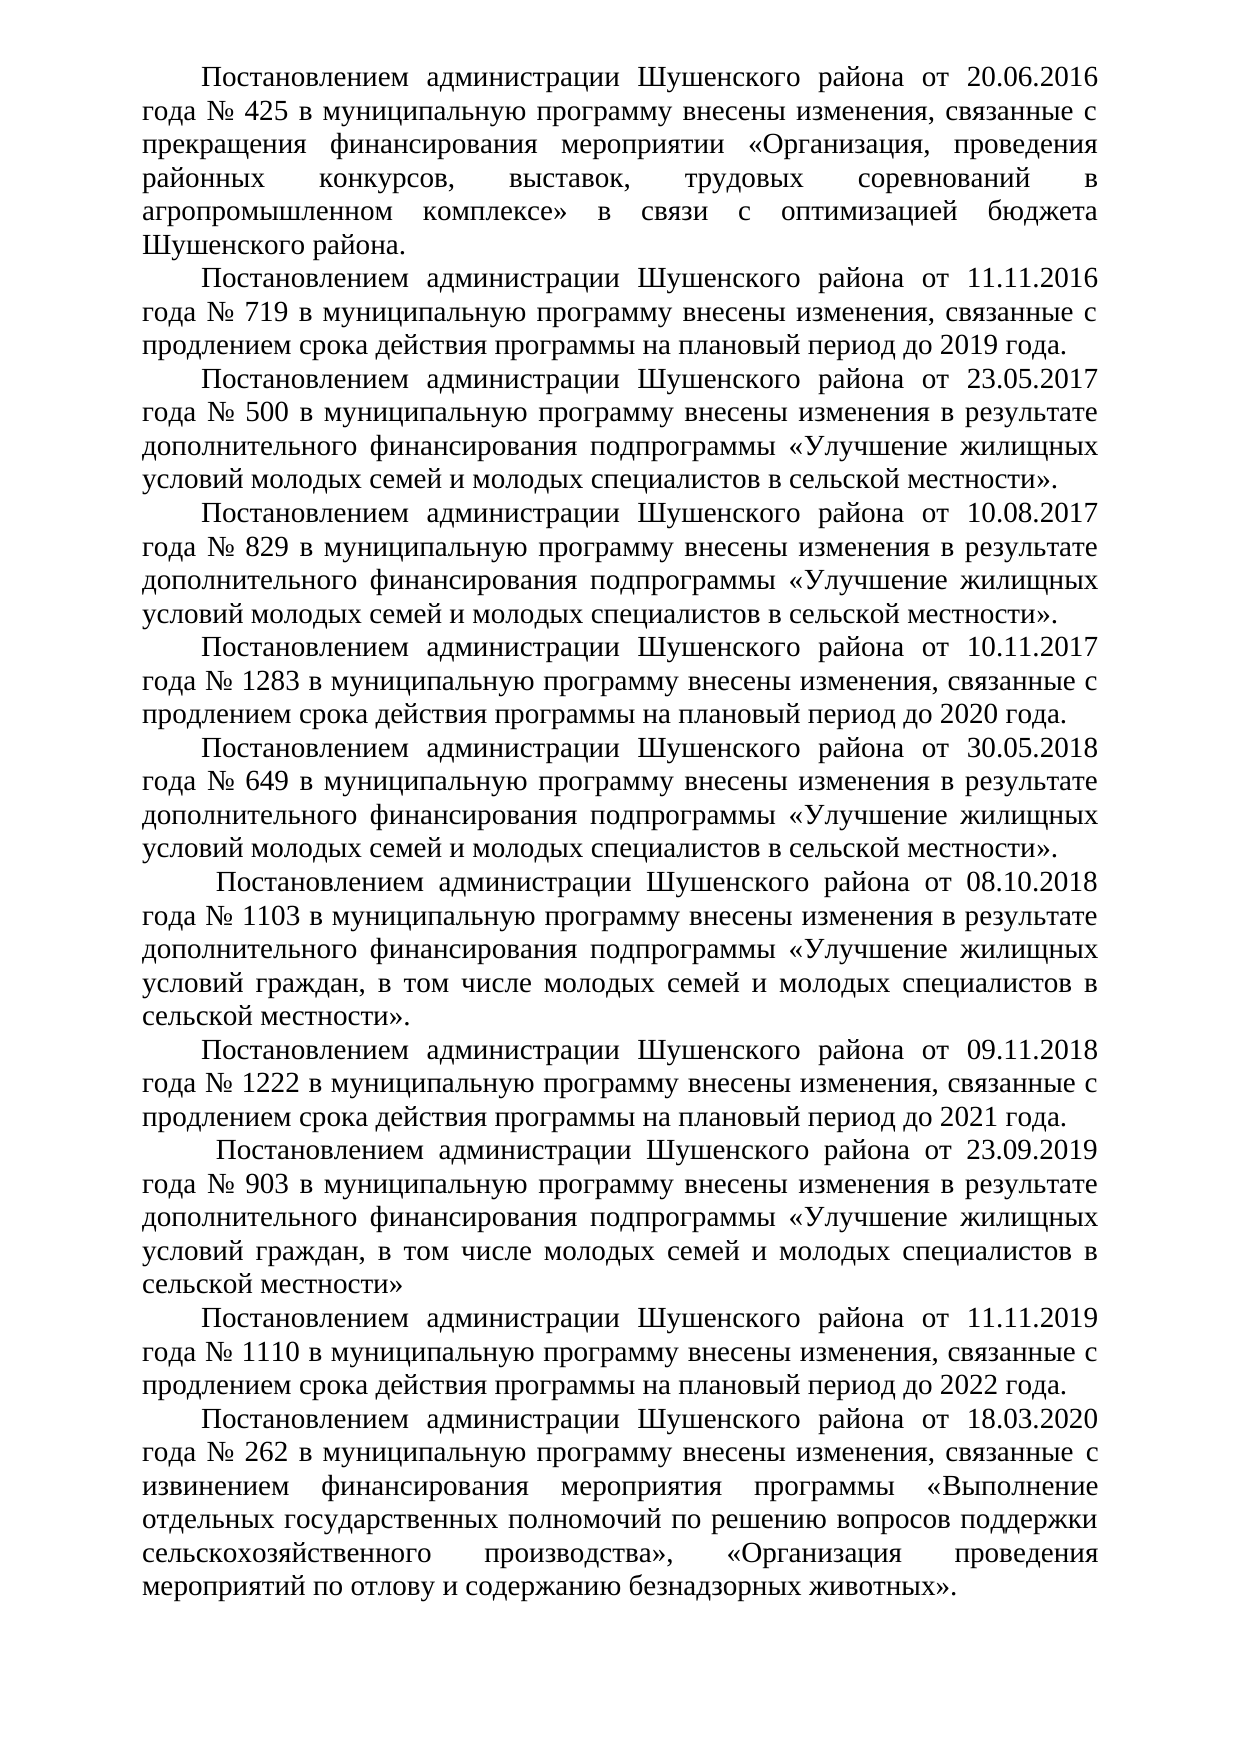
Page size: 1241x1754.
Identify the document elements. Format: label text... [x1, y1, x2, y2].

text Постановлением администрации Шушенского района от 20.06.2016 года № 425 в муниципальную программу внесены изменения, связанные с прекращения финансирования мероприятии «Организация, проведения районных конкурсов, выставок, трудовых соревнований в агропромышленном комплексе» в связи с оптимизацией бюджета Шушенского района. [142, 59, 1098, 260]
text Постановлением администрации Шушенского района от 23.05.2017 года № 500 в муниципальную программу внесены изменения в результате дополнительного финансирования подпрограммы «Улучшение жилищных условий молодых семей и молодых специалистов в сельской местности». [142, 361, 1098, 495]
text Постановлением администрации Шушенского района от 18.03.2020 года № 262 в муниципальную программу внесены изменения, связанные с извинением финансирования мероприятия программы «Выполнение отдельных государственных полномочий по решению вопросов поддержки сельскохозяйственного производства», «Организация проведения мероприятий по отлову и содержанию безнадзорных животных». [142, 1401, 1098, 1602]
text Постановлением администрации Шушенского района от 11.11.2019 года № 1110 в муниципальную программу внесены изменения, связанные с продлением срока действия программы на плановый период до 2022 года. [142, 1300, 1098, 1401]
text Постановлением администрации Шушенского района от 11.11.2016 года № 719 в муниципальную программу внесены изменения, связанные с продлением срока действия программы на плановый период до 2019 года. [142, 260, 1098, 361]
text Постановлением администрации Шушенского района от 10.11.2017 года № 1283 в муниципальную программу внесены изменения, связанные с продлением срока действия программы на плановый период до 2020 года. [142, 629, 1098, 730]
text Постановлением администрации Шушенского района от 10.08.2017 года № 829 в муниципальную программу внесены изменения в результате дополнительного финансирования подпрограммы «Улучшение жилищных условий молодых семей и молодых специалистов в сельской местности». [142, 495, 1098, 629]
text Постановлением администрации Шушенского района от 23.09.2019 года № 903 в муниципальную программу внесены изменения в результате дополнительного финансирования подпрограммы «Улучшение жилищных условий граждан, в том числе молодых семей и молодых специалистов в сельской местности» [142, 1132, 1098, 1300]
text Постановлением администрации Шушенского района от 30.05.2018 года № 649 в муниципальную программу внесены изменения в результате дополнительного финансирования подпрограммы «Улучшение жилищных условий молодых семей и молодых специалистов в сельской местности». [142, 730, 1098, 864]
text Постановлением администрации Шушенского района от 08.10.2018 года № 1103 в муниципальную программу внесены изменения в результате дополнительного финансирования подпрограммы «Улучшение жилищных условий граждан, в том числе молодых семей и молодых специалистов в сельской местности». [142, 864, 1098, 1032]
text Постановлением администрации Шушенского района от 09.11.2018 года № 1222 в муниципальную программу внесены изменения, связанные с продлением срока действия программы на плановый период до 2021 года. [142, 1032, 1098, 1132]
